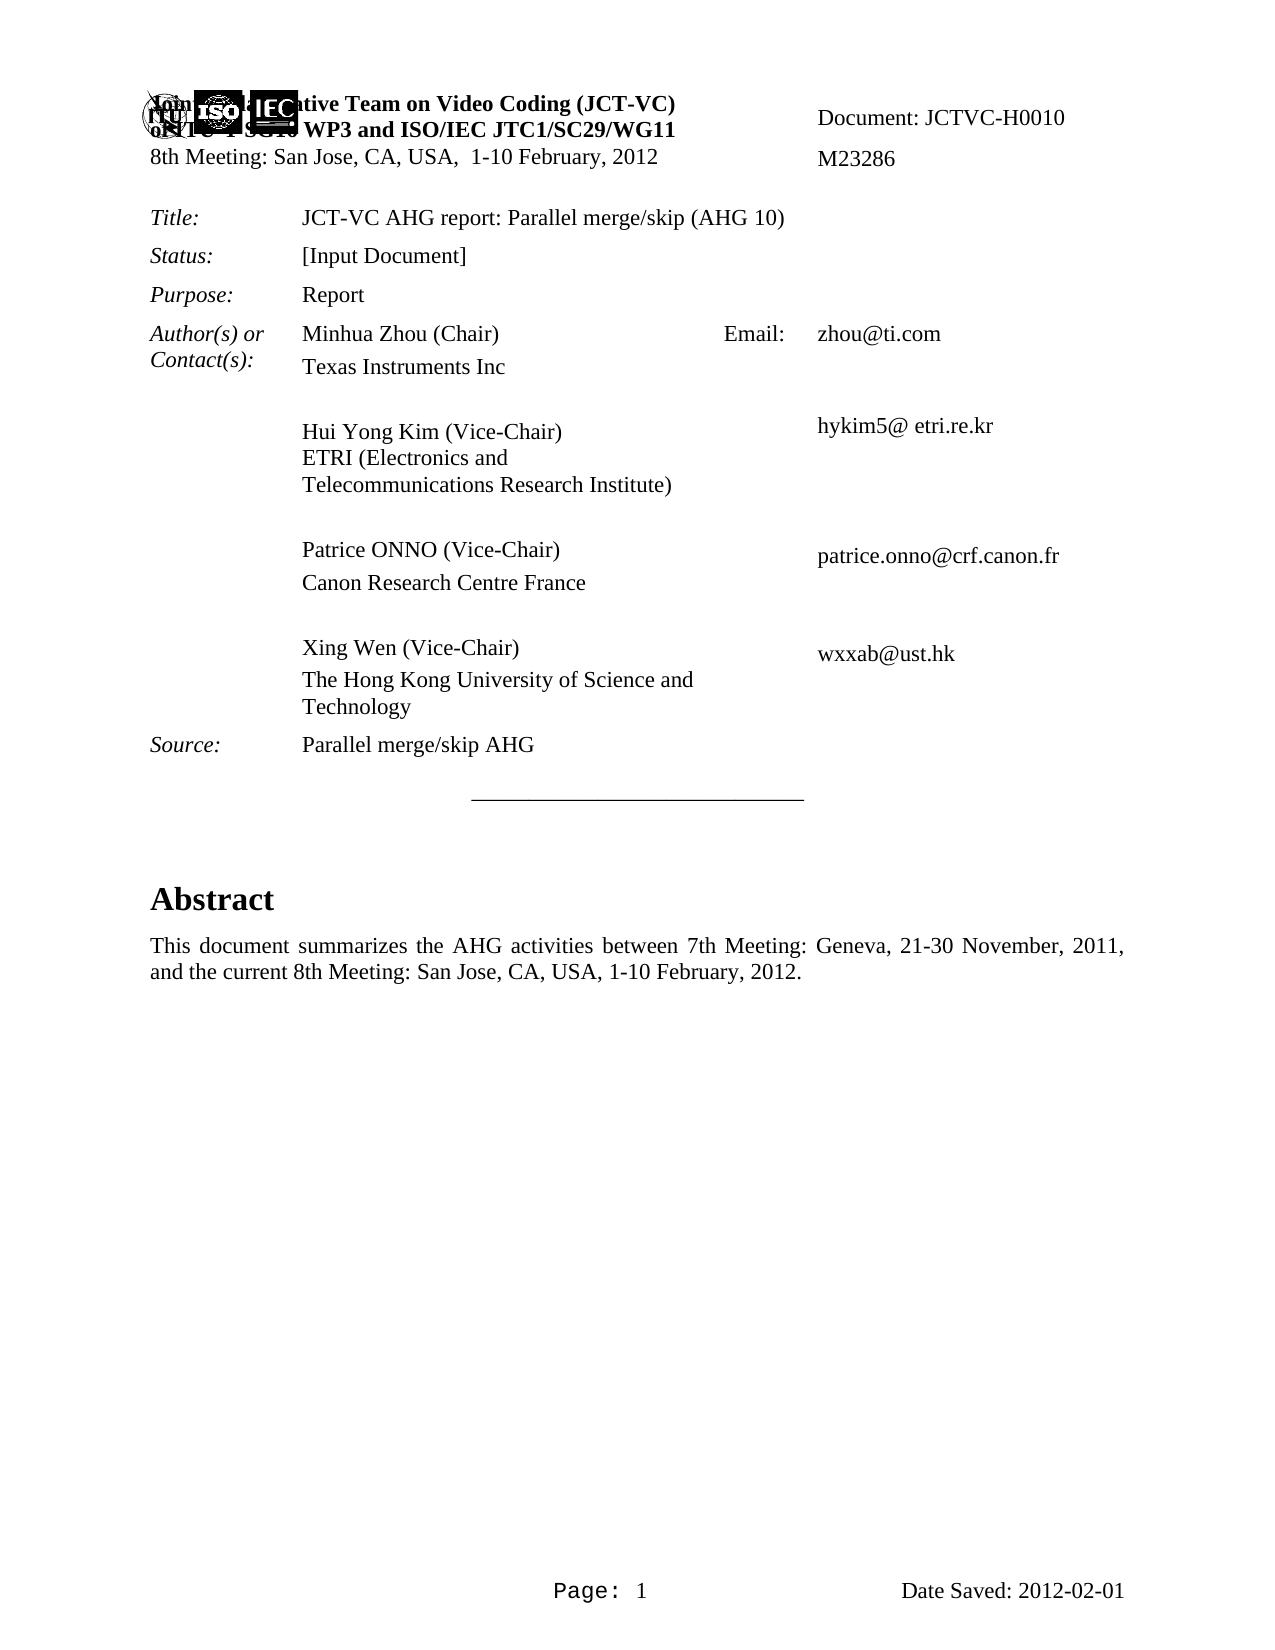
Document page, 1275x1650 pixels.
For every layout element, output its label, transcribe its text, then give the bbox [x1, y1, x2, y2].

table_cell Parallel merge/skip AHG [291, 725, 1136, 764]
text _____________________________ [150, 777, 1125, 803]
table_cell Minhua Zhou (Chair) Texas Instruments Inc Hui Yong Kim (Vice-Chair) ETRI (Electronics and Telecommunications Research Institute) Patrice ONNO (Vice-Chair) Canon Research Centre France Xing Wen (Vice-Chair) The Hong Kong University of Science and Technology [291, 314, 712, 725]
table_cell [Input Document] [291, 236, 1136, 275]
table_header Document: JCTVC-H0010 M23286 [806, 90, 1136, 171]
table_cell zhou@ti.com hykim5@ etri.re.kr patrice.onno@crf.canon.fr wxxab@ust.hk [806, 314, 1136, 725]
table_header Title: [139, 198, 291, 236]
table_cell Purpose: [139, 275, 291, 314]
table_cell Author(s) or Contact(s): [139, 314, 291, 725]
table_cell Status: [139, 236, 291, 275]
table_cell Report [291, 275, 1136, 314]
subtitle Abstract [150, 879, 1125, 918]
table_header Joint Collaborative Team on Video Coding (JCT-VC) of ITU-T SG16 WP3 and ISO/IEC JTC1/SC29/WG11 8th Meeting: San Jose, CA, USA, 1-10 February, 2012 [139, 90, 806, 171]
picture [250, 90, 299, 134]
table_cell Source: [139, 725, 291, 764]
table_header JCT-VC AHG report: Parallel merge/skip (AHG 10) [291, 198, 1136, 236]
table_cell Email: [713, 314, 806, 725]
text This document summarizes the AHG activities between 7th Meeting: Geneva, 21-30 November, 2011, and the current 8th Meeting: San Jose, CA, USA, 1-10 February, 2012. [150, 932, 1125, 984]
picture [194, 90, 243, 134]
